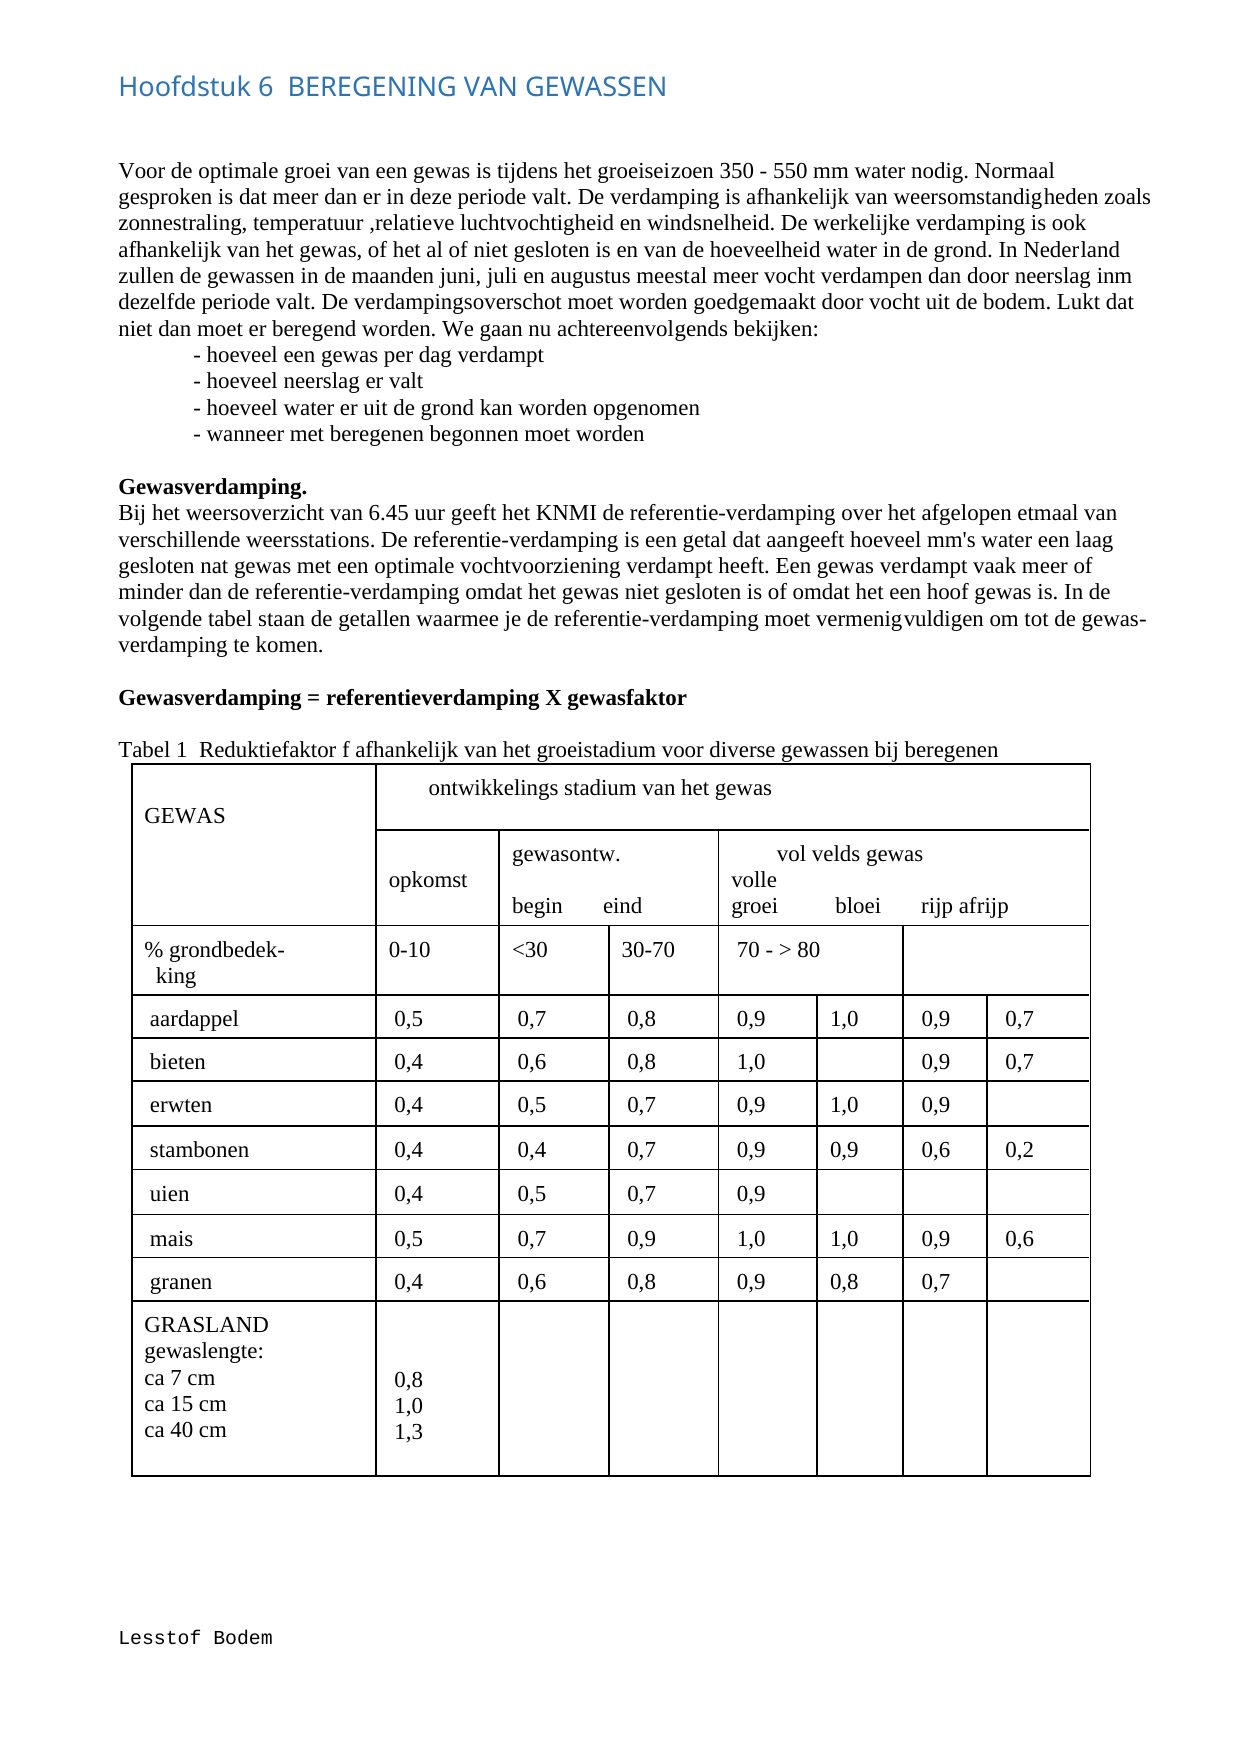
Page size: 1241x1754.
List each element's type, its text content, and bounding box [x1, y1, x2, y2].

table_cell 1,0 [818, 996, 902, 1037]
table_cell [818, 1039, 902, 1080]
table_cell [988, 1257, 1090, 1300]
table_cell 0,9 [719, 1170, 816, 1213]
table_cell 0,9 [904, 996, 986, 1037]
table_cell 0,9 [610, 1215, 718, 1257]
text - wanneer met beregenen begonnen moet worden [118, 420, 1152, 447]
table_cell [818, 1170, 902, 1213]
table_cell 0,6 [500, 1039, 608, 1080]
table_cell [988, 1300, 1090, 1475]
table_cell 0,7 [610, 1127, 718, 1168]
table_cell 0,9 [719, 1258, 816, 1300]
table_cell 0,9 [904, 1082, 986, 1125]
table_cell 0,4 [377, 1039, 498, 1080]
table_cell 0,8 1,0 1,3 [377, 1302, 498, 1475]
table_cell % grondbedek- king [133, 926, 375, 994]
text - hoeveel water er uit de grond kan worden opgenomen [118, 394, 1152, 420]
table_cell [904, 925, 1090, 994]
table_cell 70 - > 80 [719, 926, 902, 994]
table_cell 0,4 [377, 1258, 498, 1300]
table_cell 0,7 [904, 1258, 986, 1300]
table_cell 0-10 [377, 926, 498, 994]
table_cell 0,8 [818, 1258, 902, 1300]
table_cell 0,5 [377, 1215, 498, 1257]
table_cell 30-70 [610, 926, 718, 994]
table_cell 0,7 [988, 994, 1090, 1037]
table_cell 0,4 [377, 1170, 498, 1213]
table_cell 0,8 [610, 1039, 718, 1080]
table_cell 0,8 [610, 1258, 718, 1300]
table_cell 0,9 [904, 1215, 986, 1257]
table_cell 0,7 [988, 1037, 1090, 1080]
table_cell 1,0 [719, 1039, 816, 1080]
table_cell erwten [133, 1082, 375, 1125]
table_cell <30 [500, 926, 608, 994]
table_cell 0,7 [500, 1215, 608, 1257]
table_cell 0,4 [500, 1127, 608, 1168]
table_cell [904, 1302, 986, 1475]
table_cell aardappel [133, 996, 375, 1037]
table_cell 0,7 [610, 1170, 718, 1213]
table_cell 0,9 [719, 996, 816, 1037]
table_cell mais [133, 1215, 375, 1257]
table_cell [610, 1302, 718, 1475]
subtitle Hoofdstuk 6 BEREGENING VAN GEWASSEN [118, 67, 1122, 104]
text Voor de optimale groei van een gewas is tijdens het groeiseizoen 350 - 550 mm water nodig. Normaal gesproken is dat meer dan er in deze periode valt. De verdamping is afhankelijk van weersomstandigheden zoals zonnestraling, temperatuur ,relatieve luchtvochtigheid en windsnelheid. De werkelijke verdamping is ook afhankelijk van het gewas, of het al of niet gesloten is en van de hoeveelheid water in de grond. In Nederland zullen de gewassen in de maanden juni, juli en augustus meestal meer vocht verdampen dan door neerslag inm dezelfde periode valt. De verdampingsoverschot moet worden goedgemaakt door vocht uit de bodem. Lukt dat niet dan moet er beregend worden. We gaan nu achtereenvolgends bekijken: [118, 157, 1152, 341]
table_cell 0,6 [904, 1127, 986, 1168]
table_cell 0,9 [719, 1082, 816, 1125]
table_cell 0,5 [500, 1082, 608, 1125]
text Tabel 1 Reduktiefaktor f afhankelijk van het groeistadium voor diverse gewassen bij beregenen [118, 736, 1152, 763]
table_cell 0,9 [904, 1039, 986, 1080]
table_cell 0,6 [500, 1258, 608, 1300]
text Gewasverdamping. [118, 473, 1152, 499]
table_cell gewasontw. begin eind [500, 831, 718, 924]
table_cell 0,7 [500, 996, 608, 1037]
table_cell 0,2 [988, 1125, 1090, 1168]
table_cell 0,4 [377, 1082, 498, 1125]
table_cell uien [133, 1170, 375, 1213]
text Gewasverdamping = referentieverdamping X gewasfaktor [118, 684, 1152, 710]
table_cell [500, 1302, 608, 1475]
text - hoeveel een gewas per dag verdampt [118, 341, 1152, 367]
table_cell [719, 1302, 816, 1475]
table_cell [988, 1080, 1090, 1125]
table_cell 0,5 [500, 1170, 608, 1213]
table_cell [133, 829, 375, 924]
text - hoeveel neerslag er valt [118, 367, 1152, 394]
table_cell stambonen [133, 1127, 375, 1168]
table_header GEWAS [133, 765, 375, 829]
table_cell 1,0 [719, 1215, 816, 1257]
table_header ontwikkelings stadium van het gewas [377, 765, 1090, 829]
table_cell bieten [133, 1039, 375, 1080]
table_cell [818, 1302, 902, 1475]
table_cell 0,9 [719, 1127, 816, 1168]
table_cell 0,7 [610, 1082, 718, 1125]
table_cell vol velds gewas volle groei bloei rijp afrijp [719, 829, 1090, 924]
table_cell granen [133, 1258, 375, 1300]
table_cell 1,0 [818, 1082, 902, 1125]
table_cell 0,4 [377, 1127, 498, 1168]
table_cell opkomst [377, 831, 498, 924]
table_cell GRASLAND gewaslengte: ca 7 cm ca 15 cm ca 40 cm [133, 1302, 375, 1475]
table_cell [904, 1170, 986, 1213]
table_cell 0,9 [818, 1127, 902, 1168]
table_cell 0,8 [610, 996, 718, 1037]
table_cell 0,5 [377, 996, 498, 1037]
table_cell 1,0 [818, 1215, 902, 1257]
table_cell [988, 1169, 1090, 1213]
table_cell 0,6 [988, 1214, 1090, 1257]
text Bij het weersoverzicht van 6.45 uur geeft het KNMI de referentie-verdamping over het afgelopen etmaal van verschillende weersstations. De referentie-verdamping is een getal dat aangeeft hoeveel mm's water een laag gesloten nat gewas met een optimale vochtvoorziening verdampt heeft. Een gewas verdampt vaak meer of minder dan de referentie-verdamping omdat het gewas niet gesloten is of omdat het een hoof gewas is. In de volgende tabel staan de getallen waarmee je de referentie-verdamping moet vermenigvuldigen om tot de gewasverdamping te komen. [118, 499, 1152, 657]
